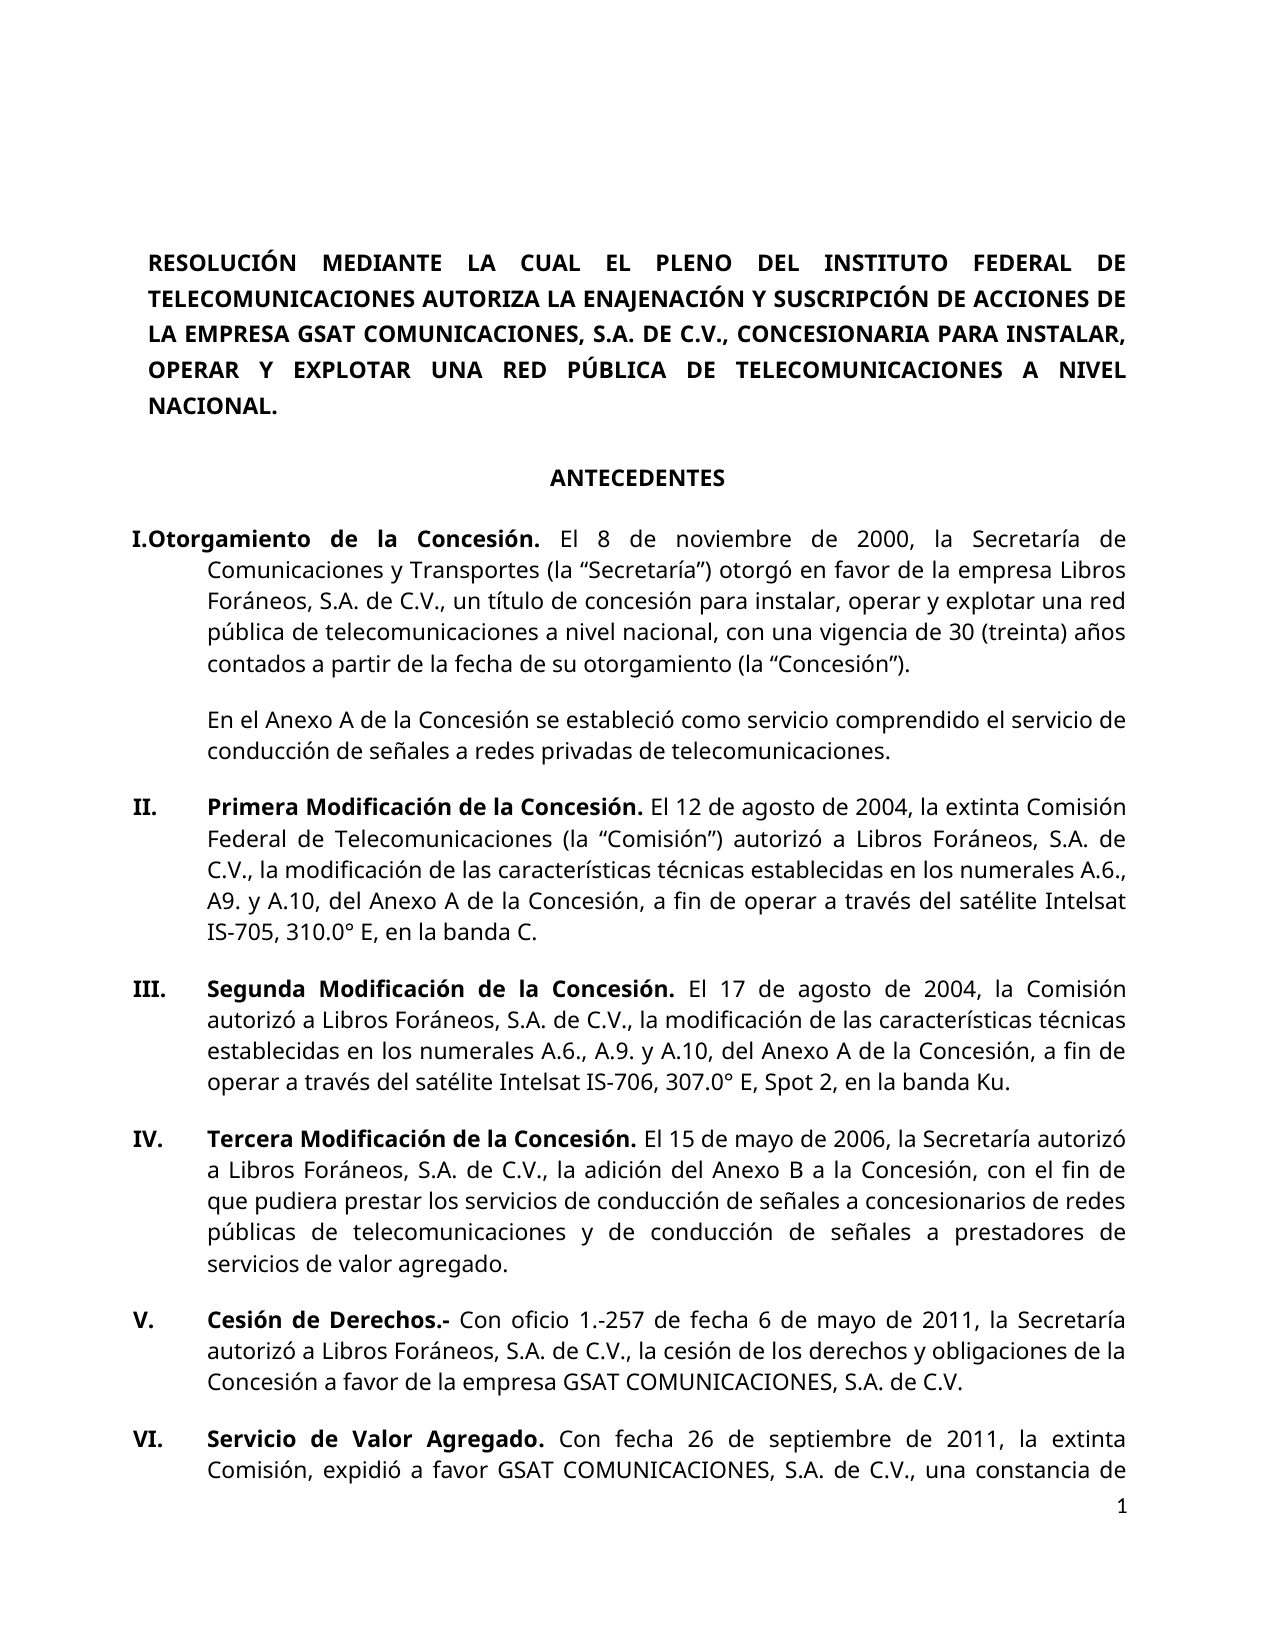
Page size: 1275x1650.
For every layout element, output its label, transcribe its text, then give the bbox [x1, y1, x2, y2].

list Primera Modificación de la Concesión. El 12 de agosto de 2004, la extinta Comisión Federal de Telecomunicaciones (la “Comisión”) autorizó a Libros Foráneos, S.A. de C.V., la modificación de las características técnicas establecidas en los numerales A.6., A9. y A.10, del Anexo A de la Concesión, a fin de operar a través del satélite Intelsat IS-705, 310.0° E, en la banda C. [133, 791, 1127, 948]
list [133, 1423, 1127, 1485]
list Cesión de Derechos.- Con oficio 1.-257 de fecha 6 de mayo de 2011, la Secretaría autorizó a Libros Foráneos, S.A. de C.V., la cesión de los derechos y obligaciones de la Concesión a favor de la empresa GSAT COMUNICACIONES, S.A. de C.V. [133, 1304, 1127, 1398]
list Tercera Modificación de la Concesión. El 15 de mayo de 2006, la Secretaría autorizó a Libros Foráneos, S.A. de C.V., la adición del Anexo B a la Concesión, con el fin de que pudiera prestar los servicios de conducción de señales a concesionarios de redes públicas de telecomunicaciones y de conducción de señales a prestadores de servicios de valor agregado. [133, 1123, 1127, 1279]
subtitle ANTECEDENTES [148, 462, 1127, 493]
subtitle RESOLUCIÓN MEDIANTE LA CUAL EL PLENO DEL INSTITUTO FEDERAL DE TELECOMUNICACIONES AUTORIZA LA ENAJENACIÓN Y SUSCRIPCIÓN DE ACCIONES DE LA EMPRESA GSAT COMUNICACIONES, S.A. DE C.V., CONCESIONARIA PARA INSTALAR, OPERAR Y EXPLOTAR UNA RED PÚBLICA DE TELECOMUNICACIONES A NIVEL NACIONAL. [148, 247, 1127, 422]
list Otorgamiento de la Concesión. El 8 de noviembre de 2000, la Secretaría de Comunicaciones y Transportes (la “Secretaría”) otorgó en favor de la empresa Libros Foráneos, S.A. de C.V., un título de concesión para instalar, operar y explotar una red pública de telecomunicaciones a nivel nacional, con una vigencia de 30 (treinta) años contados a partir de la fecha de su otorgamiento (la “Concesión”). [132, 523, 1127, 679]
list En el Anexo A de la Concesión se estableció como servicio comprendido el servicio de conducción de señales a redes privadas de telecomunicaciones. [207, 704, 1127, 766]
list Segunda Modificación de la Concesión. El 17 de agosto de 2004, la Comisión autorizó a Libros Foráneos, S.A. de C.V., la modificación de las características técnicas establecidas en los numerales A.6., A.9. y A.10, del Anexo A de la Concesión, a fin de operar a través del satélite Intelsat IS-706, 307.0° E, Spot 2, en la banda Ku. [133, 973, 1127, 1098]
